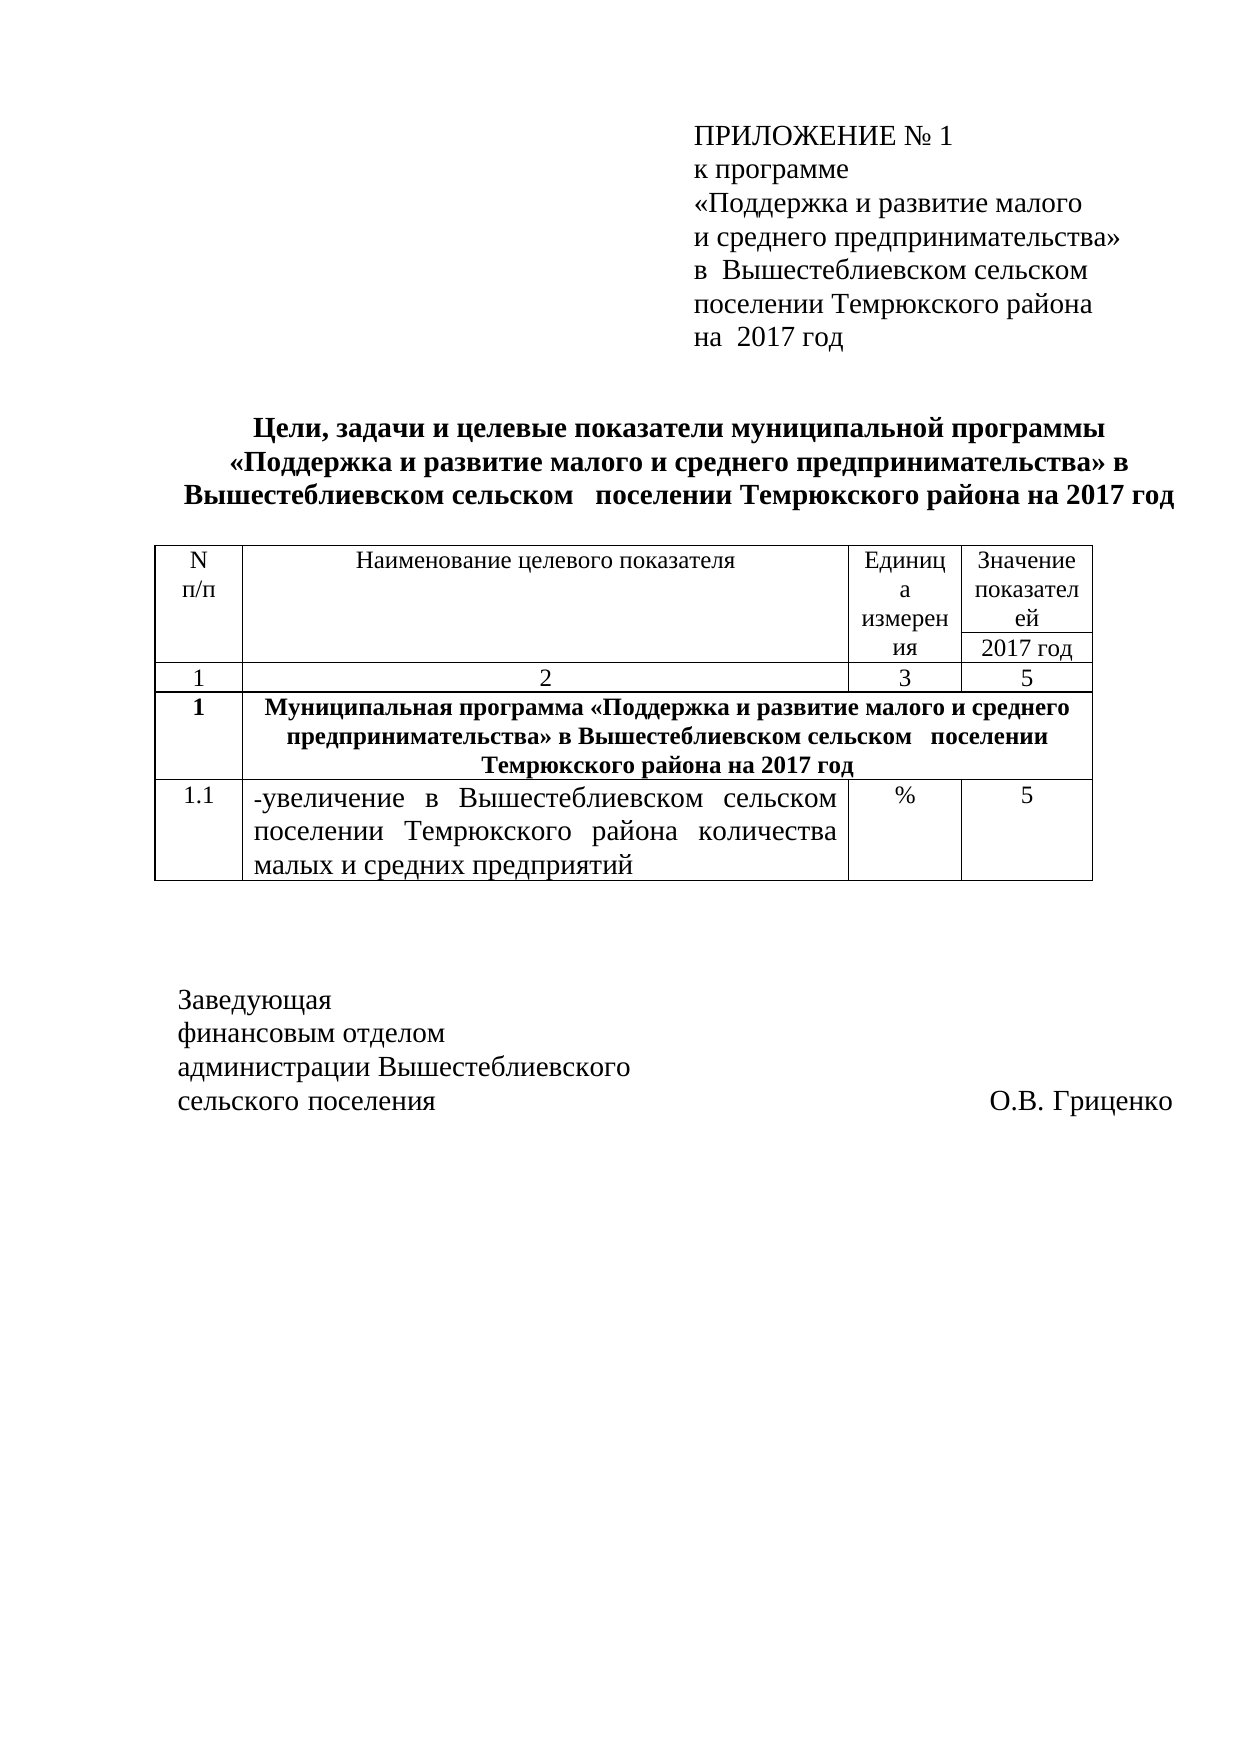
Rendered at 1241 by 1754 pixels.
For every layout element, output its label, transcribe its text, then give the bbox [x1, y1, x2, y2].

text финансовым отделом [177, 1016, 1181, 1049]
text в Вышестеблиевском сельском [693, 252, 1181, 286]
table_cell 1 [156, 663, 242, 691]
text к программе [693, 152, 1181, 185]
text «Поддержка и развитие малого [693, 185, 1181, 219]
text Заведующая [177, 982, 1181, 1016]
text Цели, задачи и целевые показатели муниципальной программы «Поддержка и развитие малого и среднего предпринимательства» в Вышестеблиевском сельском поселении Темрюкского района на 2017 год [177, 410, 1181, 511]
table_cell 5 [962, 780, 1092, 880]
table_cell % [849, 780, 961, 880]
table_cell -увеличение в Вышестеблиевском сельском поселении Темрюкского района количества малых и средних предприятий [243, 780, 848, 880]
table_header Единица измерения [849, 546, 961, 662]
table_cell 3 [849, 663, 961, 691]
text сельского поселения О.В. Гриценко [177, 1083, 1181, 1145]
text на 2017 год [693, 319, 1181, 353]
table_header N п/п [156, 546, 242, 662]
table_cell 1 [156, 693, 242, 779]
table_header Наименование целевого показателя [243, 546, 848, 662]
table_cell Муниципальная программа «Поддержка и развитие малого и среднего предпринимательства» в Вышестеблиевском сельском поселении Темрюкского района на 2017 год [243, 693, 1092, 779]
table_cell 5 [962, 663, 1092, 691]
text и среднего предпринимательства» [693, 219, 1181, 252]
text поселении Темрюкского района [693, 286, 1181, 319]
table_header Значение показателей [962, 546, 1092, 632]
text администрации Вышестеблиевского [177, 1049, 1181, 1083]
table_cell 2 [243, 663, 848, 691]
text ПРИЛОЖЕНИЕ № 1 [693, 118, 1181, 152]
table_cell 2017 год [962, 633, 1092, 662]
table_cell 1.1 [156, 780, 242, 880]
